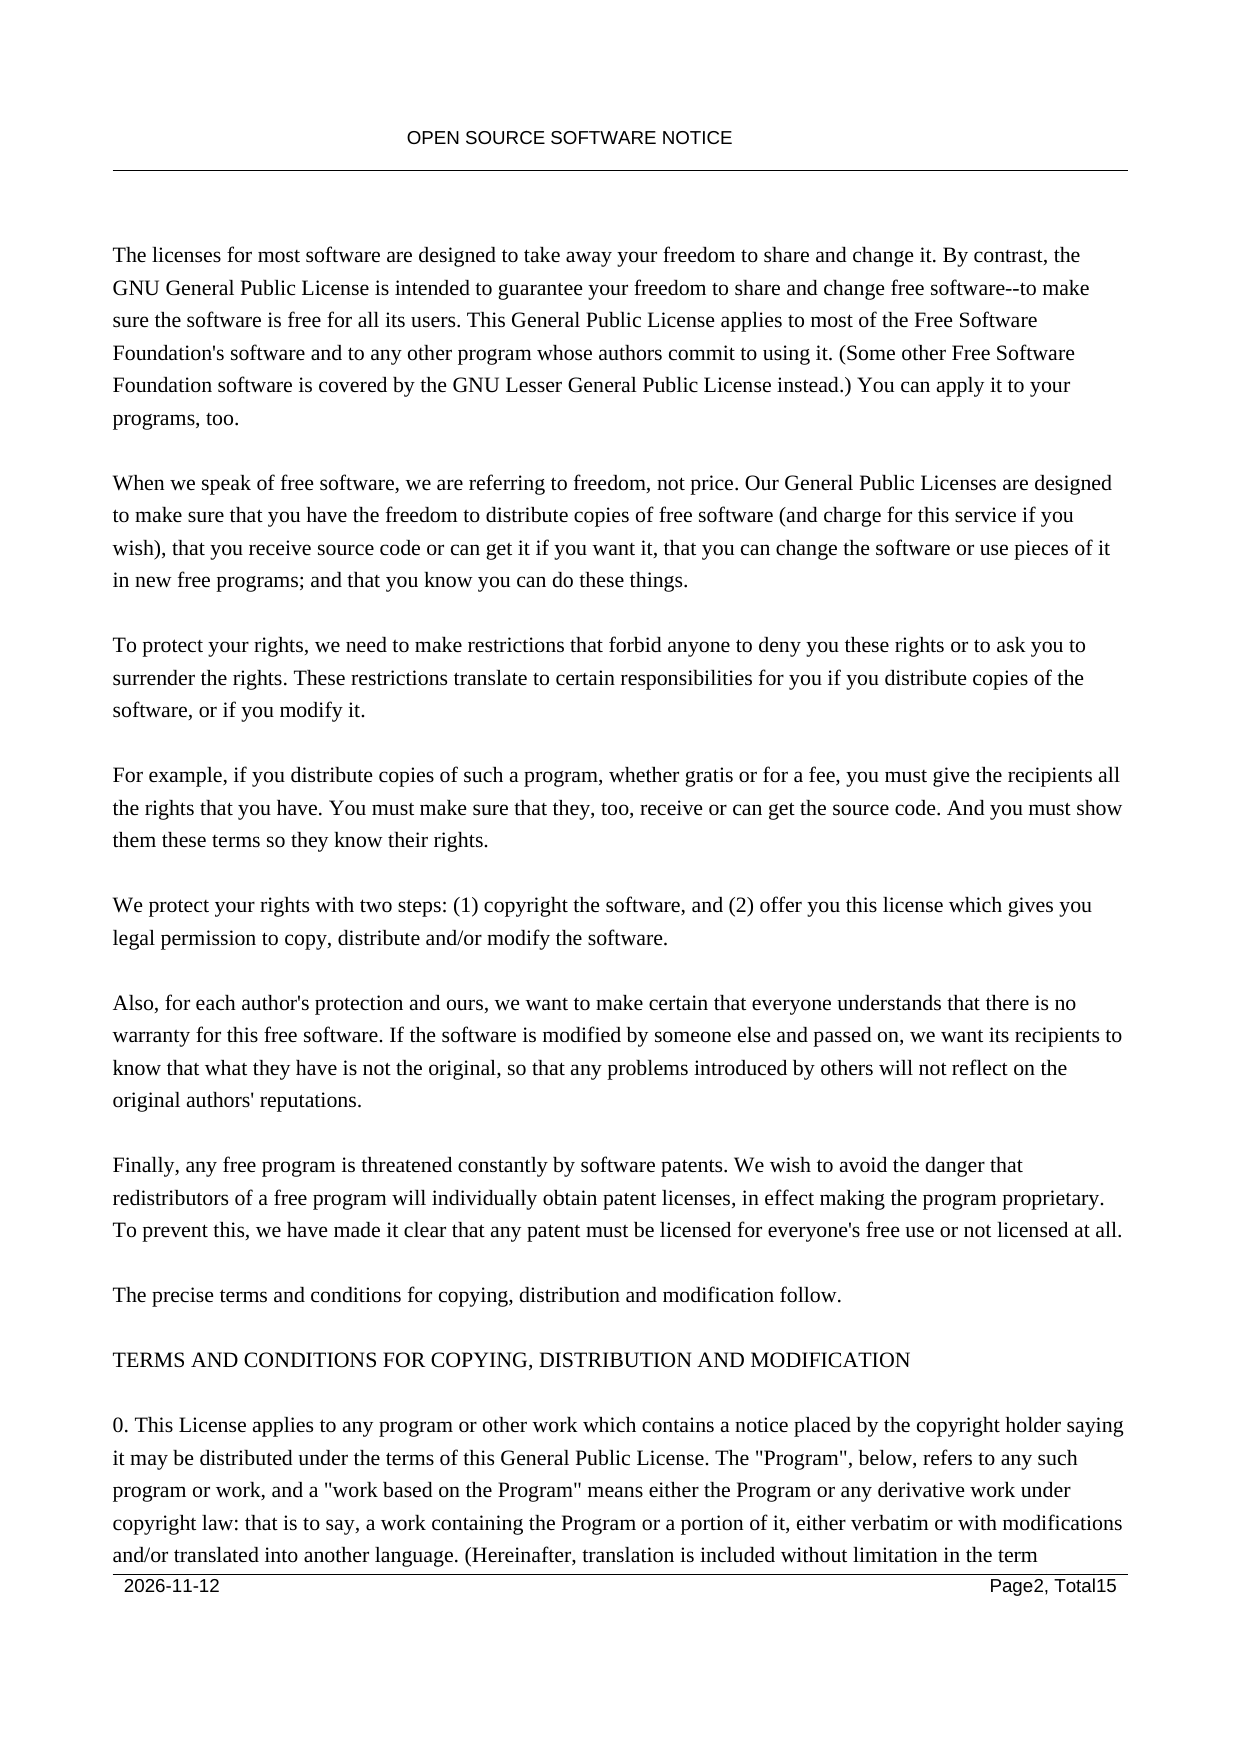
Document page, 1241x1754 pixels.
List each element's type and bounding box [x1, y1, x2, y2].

text [112, 206, 1128, 1571]
